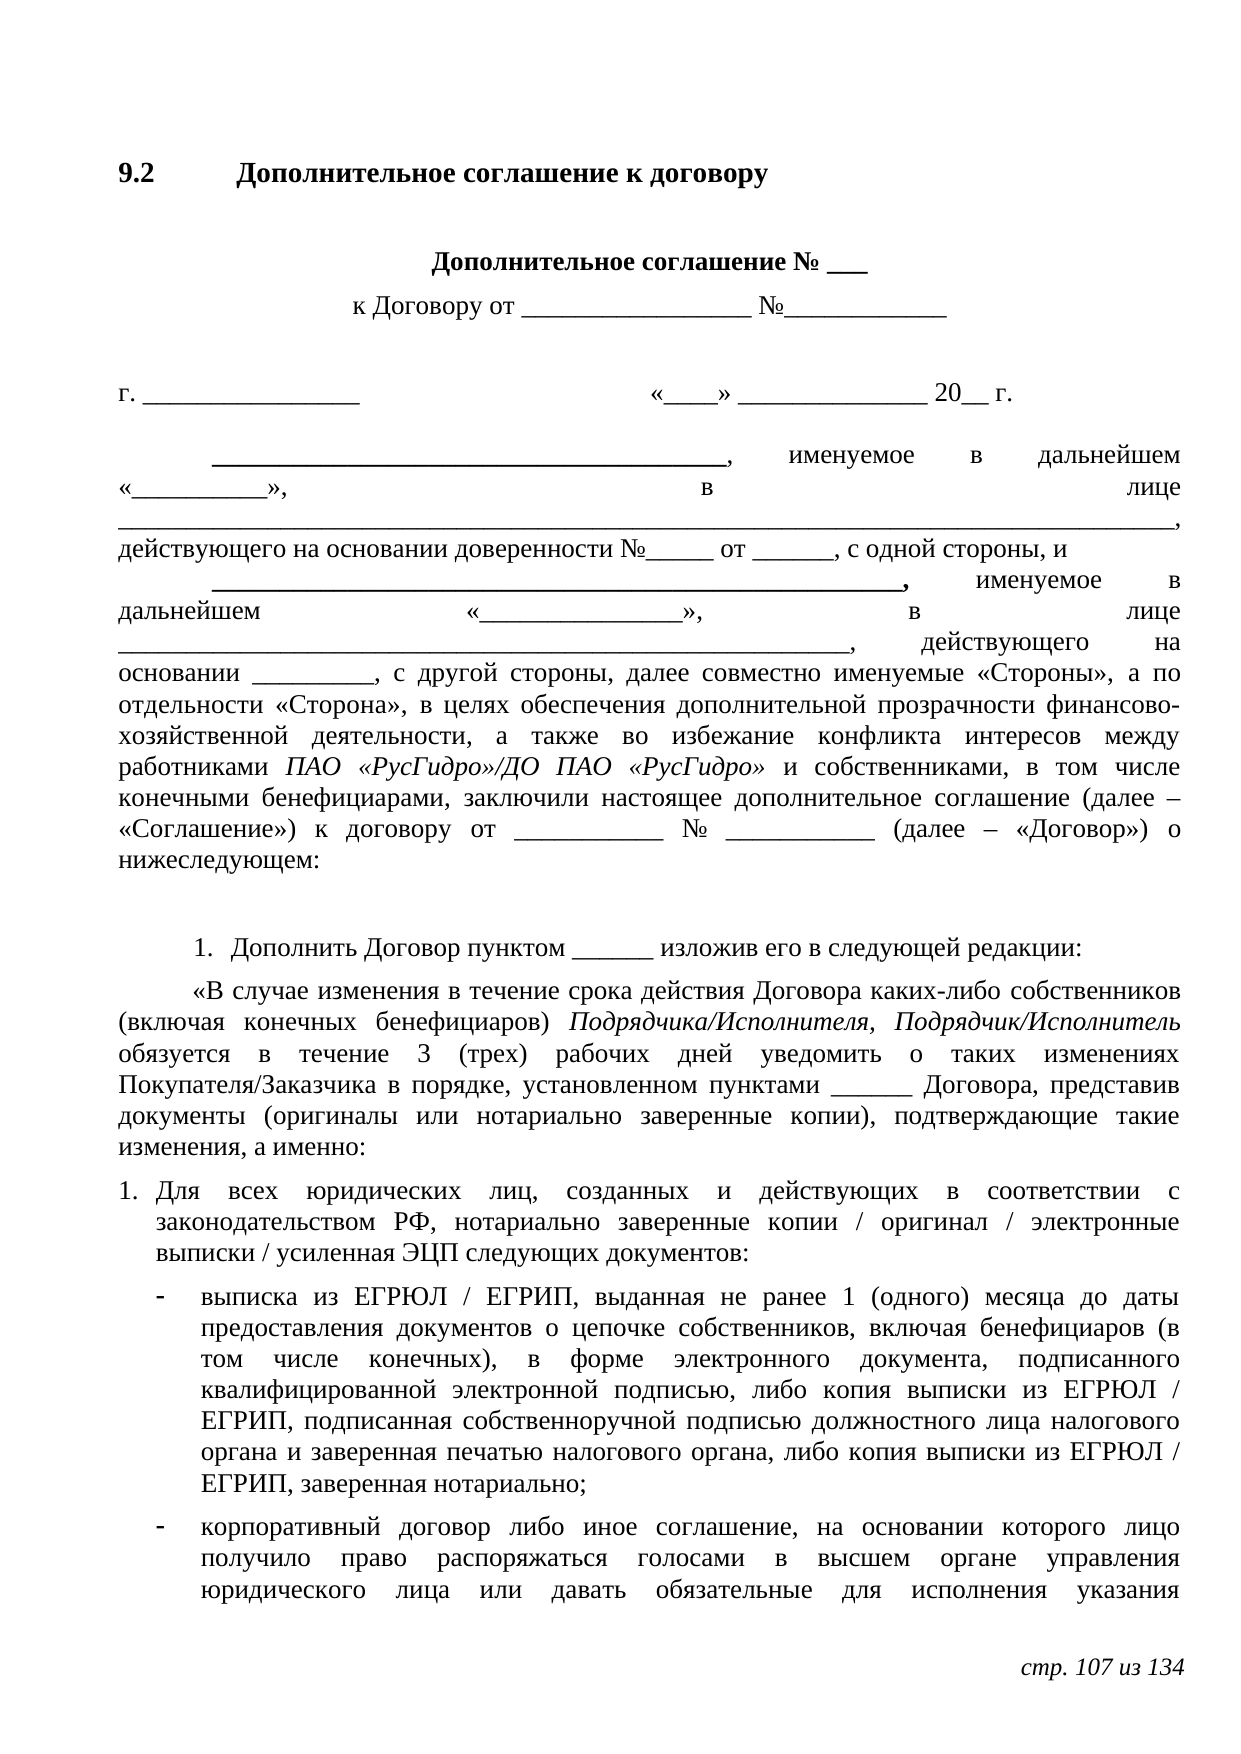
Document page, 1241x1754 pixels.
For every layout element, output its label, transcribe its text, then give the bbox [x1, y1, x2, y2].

text г. ________________ «____» ______________ 20__ г. [118, 376, 1181, 407]
list Для всех юридических лиц, созданных и действующих в соответствии с законодательством РФ, нотариально заверенные копии / оригинал / электронные выписки / усиленная ЭЦП следующих документов: [118, 1174, 1181, 1267]
list выписка из ЕГРЮЛ / ЕГРИП, выданная не ранее 1 (одного) месяца до даты предоставления документов о цепочке собственников, включая бенефициаров (в том числе конечных), в форме электронного документа, подписанного квалифицированной электронной подписью, либо копия выписки из ЕГРЮЛ / ЕГРИП, подписанная собственноручной подписью должностного лица налогового органа и заверенная печатью налогового органа, либо копия выписки из ЕГРЮЛ / ЕГРИП, заверенная нотариально; [156, 1280, 1181, 1498]
text ___________________________________________________, именуемое в дальнейшем «_______________», в лице ______________________________________________________, действующего на основании _________, с другой стороны, далее совместно именуемые «Стороны», а по отдельности «Сторона», в целях обеспечения дополнительной прозрачности финансово-хозяйственной деятельности, а также во избежание конфликта интересов между работниками ПАО «РусГидро»/ДО ПАО «РусГидро» и собственниками, в том числе конечными бенефициарами, заключили настоящее дополнительное соглашение (далее – «Соглашение») к договору от ___________ № ___________ (далее – «Договор») о нижеследующем: [118, 563, 1181, 874]
list Дополнить Договор пунктом ______ изложив его в следующей редакции: [193, 931, 1181, 962]
subtitle Дополнительное соглашение к договору [118, 156, 1181, 189]
text «В случае изменения в течение срока действия Договора каких-либо собственников (включая конечных бенефициаров) Подрядчика/Исполнителя, Подрядчик/Исполнитель обязуется в течение 3 (трех) рабочих дней уведомить о таких изменениях Покупателя/Заказчика в порядке, установленном пунктами ______ Договора, представив документы (оригиналы или нотариально заверенные копии), подтверждающие такие изменения, а именно: [118, 974, 1181, 1161]
text ______________________________________, именуемое в дальнейшем «__________», в лице ______________________________________________________________________________, действующего на основании доверенности №_____ от ______, с одной стороны, и [118, 438, 1181, 563]
text Дополнительное соглашение № ___ [118, 245, 1181, 276]
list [156, 1510, 1181, 1604]
text к Договору от _________________ №____________ [118, 289, 1181, 320]
